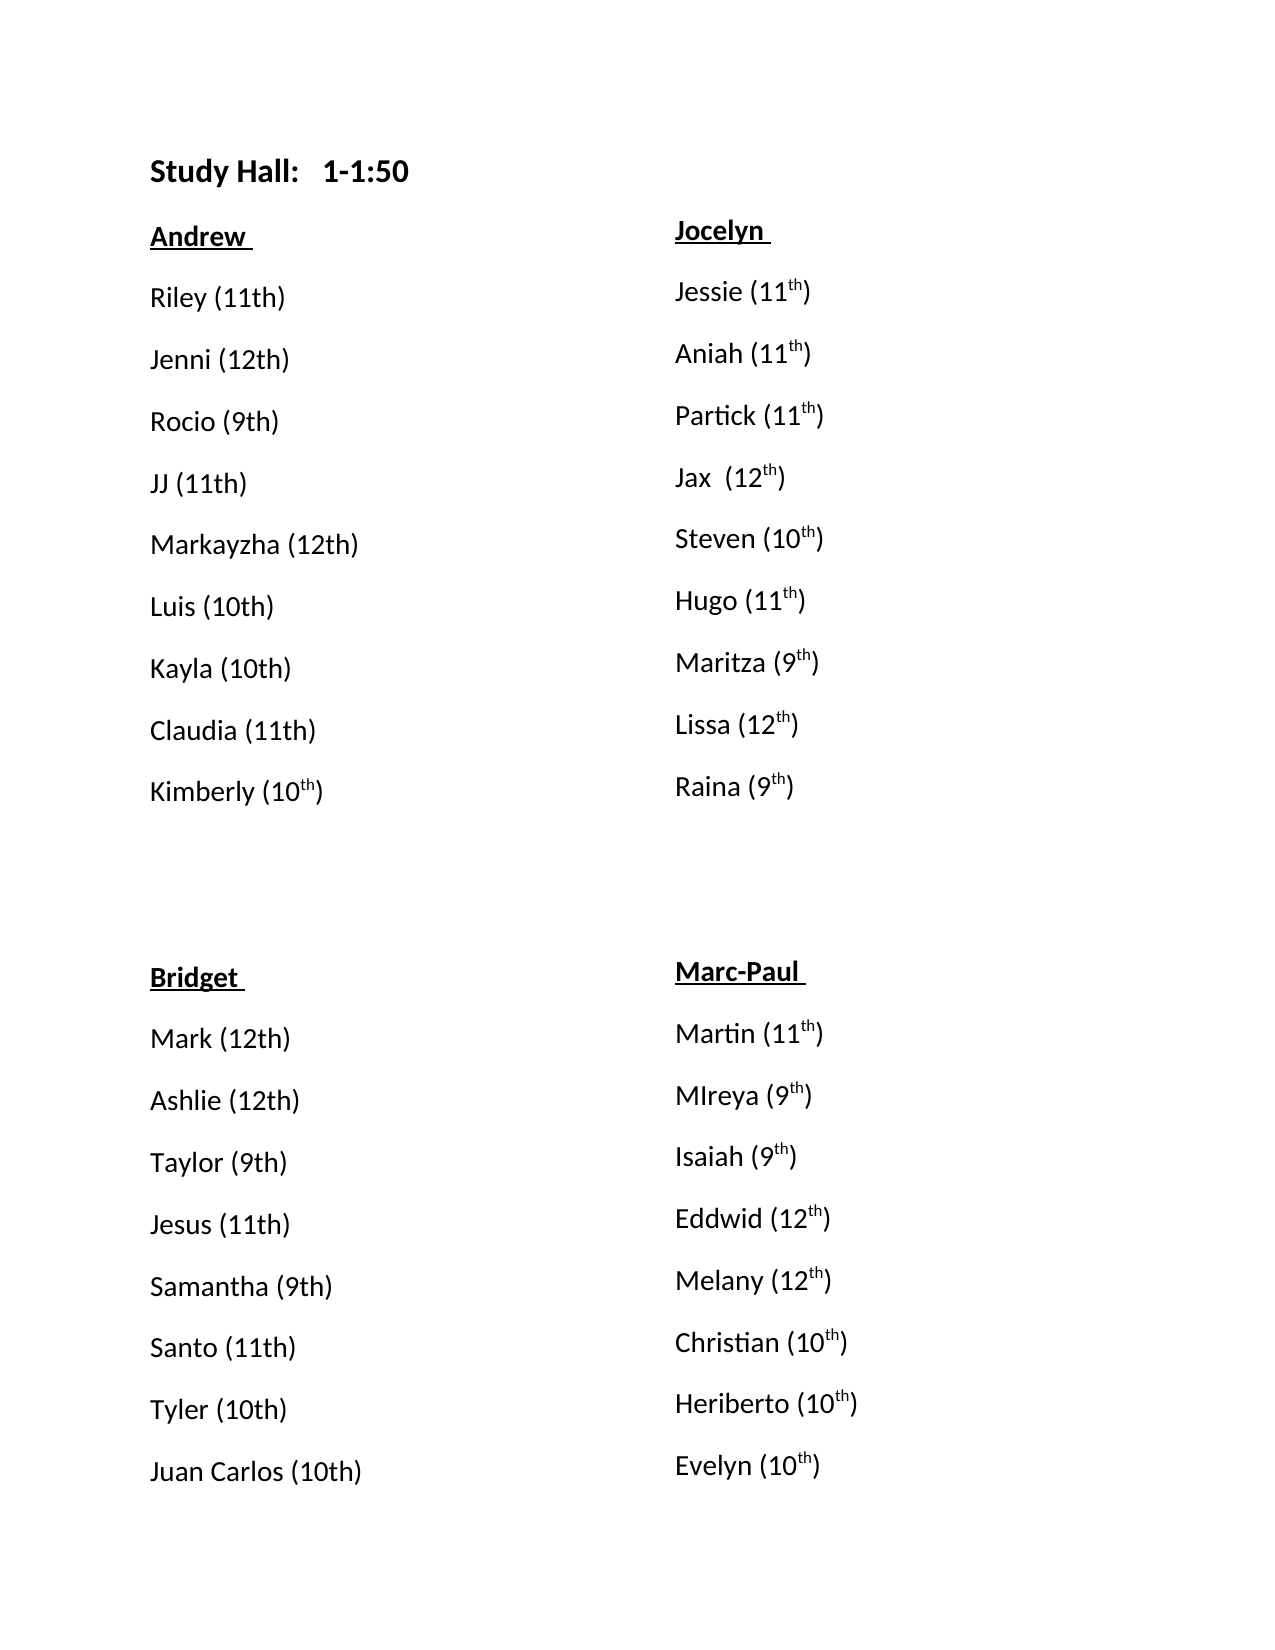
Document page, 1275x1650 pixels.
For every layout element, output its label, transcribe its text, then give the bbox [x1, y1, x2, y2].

text Jax (12th) [675, 459, 1125, 494]
text Tyler (10th) [150, 1391, 600, 1427]
text Samantha (9th) [150, 1268, 600, 1303]
text Study Hall: 1-1:50 [150, 150, 600, 191]
text JJ (11th) [150, 465, 600, 500]
text Taylor (9th) [150, 1144, 600, 1180]
text Martin (11th) [675, 1015, 1125, 1050]
text Jocelyn [675, 212, 1125, 247]
text Melany (12th) [675, 1262, 1125, 1297]
text Andrew [150, 218, 600, 253]
text MIreya (9th) [675, 1077, 1125, 1112]
text Isaiah (9th) [675, 1138, 1125, 1174]
text Evelyn (10th) [675, 1447, 1125, 1483]
text Raina (9th) [675, 768, 1125, 803]
text Jessie (11th) [675, 273, 1125, 309]
text Rocio (9th) [150, 403, 600, 438]
text Lissa (12th) [675, 706, 1125, 742]
text Luis (10th) [150, 588, 600, 624]
text Jenni (12th) [150, 341, 600, 377]
text Eddwid (12th) [675, 1200, 1125, 1236]
text Claudia (11th) [150, 712, 600, 747]
text Heriberto (10th) [675, 1385, 1125, 1421]
text Markayzha (12th) [150, 526, 600, 562]
text Juan Carlos (10th) [150, 1453, 600, 1489]
text Partick (11th) [675, 397, 1125, 433]
text Christian (10th) [675, 1324, 1125, 1359]
text Jesus (11th) [150, 1206, 600, 1242]
text Ashlie (12th) [150, 1082, 600, 1118]
text Kimberly (10th) [150, 773, 600, 809]
text Maritza (9th) [675, 644, 1125, 680]
text Riley (11th) [150, 279, 600, 315]
text Marc-Paul [675, 953, 1125, 989]
text Hugo (11th) [675, 582, 1125, 618]
text Steven (10th) [675, 521, 1125, 556]
text Santo (11th) [150, 1329, 600, 1365]
text Bridget [150, 959, 600, 994]
text Mark (12th) [150, 1021, 600, 1056]
text Kayla (10th) [150, 650, 600, 686]
text Aniah (11th) [675, 335, 1125, 371]
